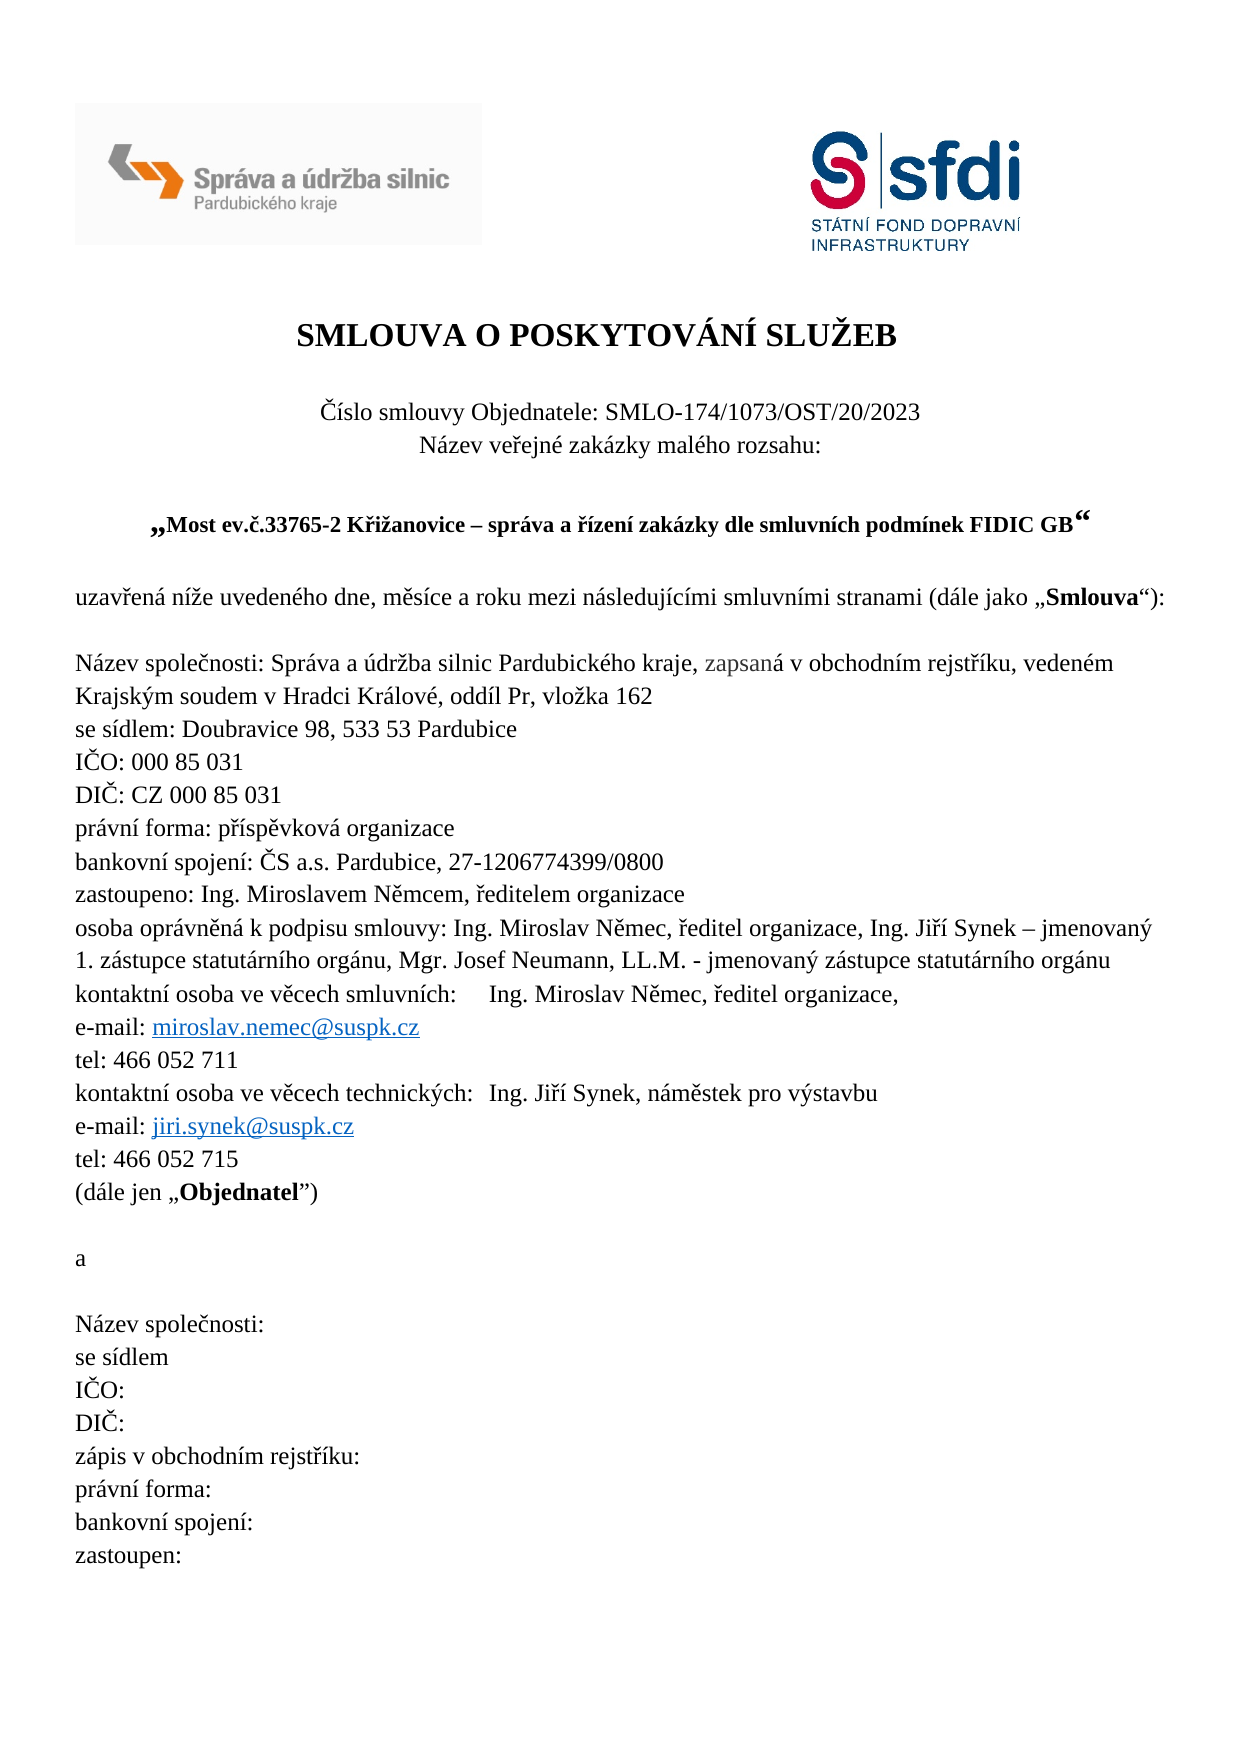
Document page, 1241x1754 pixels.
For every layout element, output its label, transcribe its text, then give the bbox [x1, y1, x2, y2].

text tel: 466 052 715 [75, 1144, 1165, 1172]
picture [810, 130, 1021, 251]
picture [75, 103, 482, 245]
text Číslo smlouvy Objednatele: SMLO-174/1073/OST/20/2023 [75, 397, 1165, 426]
text (dále jen „Objednatel”) [75, 1177, 1165, 1206]
text e-mail: miroslav.nemec@suspk.cz [75, 1012, 1165, 1040]
text a [75, 1243, 1165, 1272]
text kontaktní osoba ve věcech technických: Ing. Jiří Synek, náměstek pro výstavbu [75, 1078, 1165, 1106]
text právní forma: příspěvková organizace [75, 813, 1165, 842]
text e-mail: jiri.synek@suspk.cz [75, 1111, 1165, 1139]
text IČO: 000 85 031 [75, 747, 1165, 776]
text zastoupen: [75, 1540, 1165, 1569]
text DIČ: [75, 1408, 1165, 1437]
text Název společnosti: [75, 1309, 1165, 1338]
text bankovní spojení: [75, 1507, 1165, 1536]
text právní forma: [75, 1474, 1165, 1503]
text se sídlem [75, 1342, 1165, 1371]
text zastoupeno: Ing. Miroslavem Němcem, ředitelem organizace [75, 879, 1165, 908]
text osoba oprávněná k podpisu smlouvy: Ing. Miroslav Němec, ředitel organizace, Ing. Jiří Synek – jmenovaný 1. zástupce statutárního orgánu, Mgr. Josef Neumann, LL.M. - jmenovaný zástupce statutárního orgánu [75, 913, 1165, 974]
text IČO: [75, 1375, 1165, 1404]
text SMLOUVA O POSKYTOVÁNÍ SLUŽEB [222, 316, 1168, 354]
text bankovní spojení: ČS a.s. Pardubice, 27-1206774399/0800 [75, 847, 1165, 875]
text „Most ev.č.33765-2 Křižanovice – správa a řízení zakázky dle smluvních podmínek FIDIC GB“ [75, 501, 1165, 539]
text DIČ: CZ 000 85 031 [75, 781, 1165, 809]
text tel: 466 052 711 [75, 1045, 1165, 1073]
text se sídlem: Doubravice 98, 533 53 Pardubice [75, 714, 1165, 743]
text kontaktní osoba ve věcech smluvních: Ing. Miroslav Němec, ředitel organizace, [75, 979, 1165, 1007]
text Název společnosti: Správa a údržba silnic Pardubického kraje, zapsaná v obchodním rejstříku, vedeném Krajským soudem v Hradci Králové, oddíl Pr, vložka 162 [75, 648, 1165, 710]
text uzavřená níže uvedeného dne, měsíce a roku mezi následujícími smluvními stranami (dále jako „Smlouva“): [75, 582, 1165, 611]
text Název veřejné zakázky malého rozsahu: [75, 430, 1165, 459]
text zápis v obchodním rejstříku: [75, 1441, 1165, 1470]
